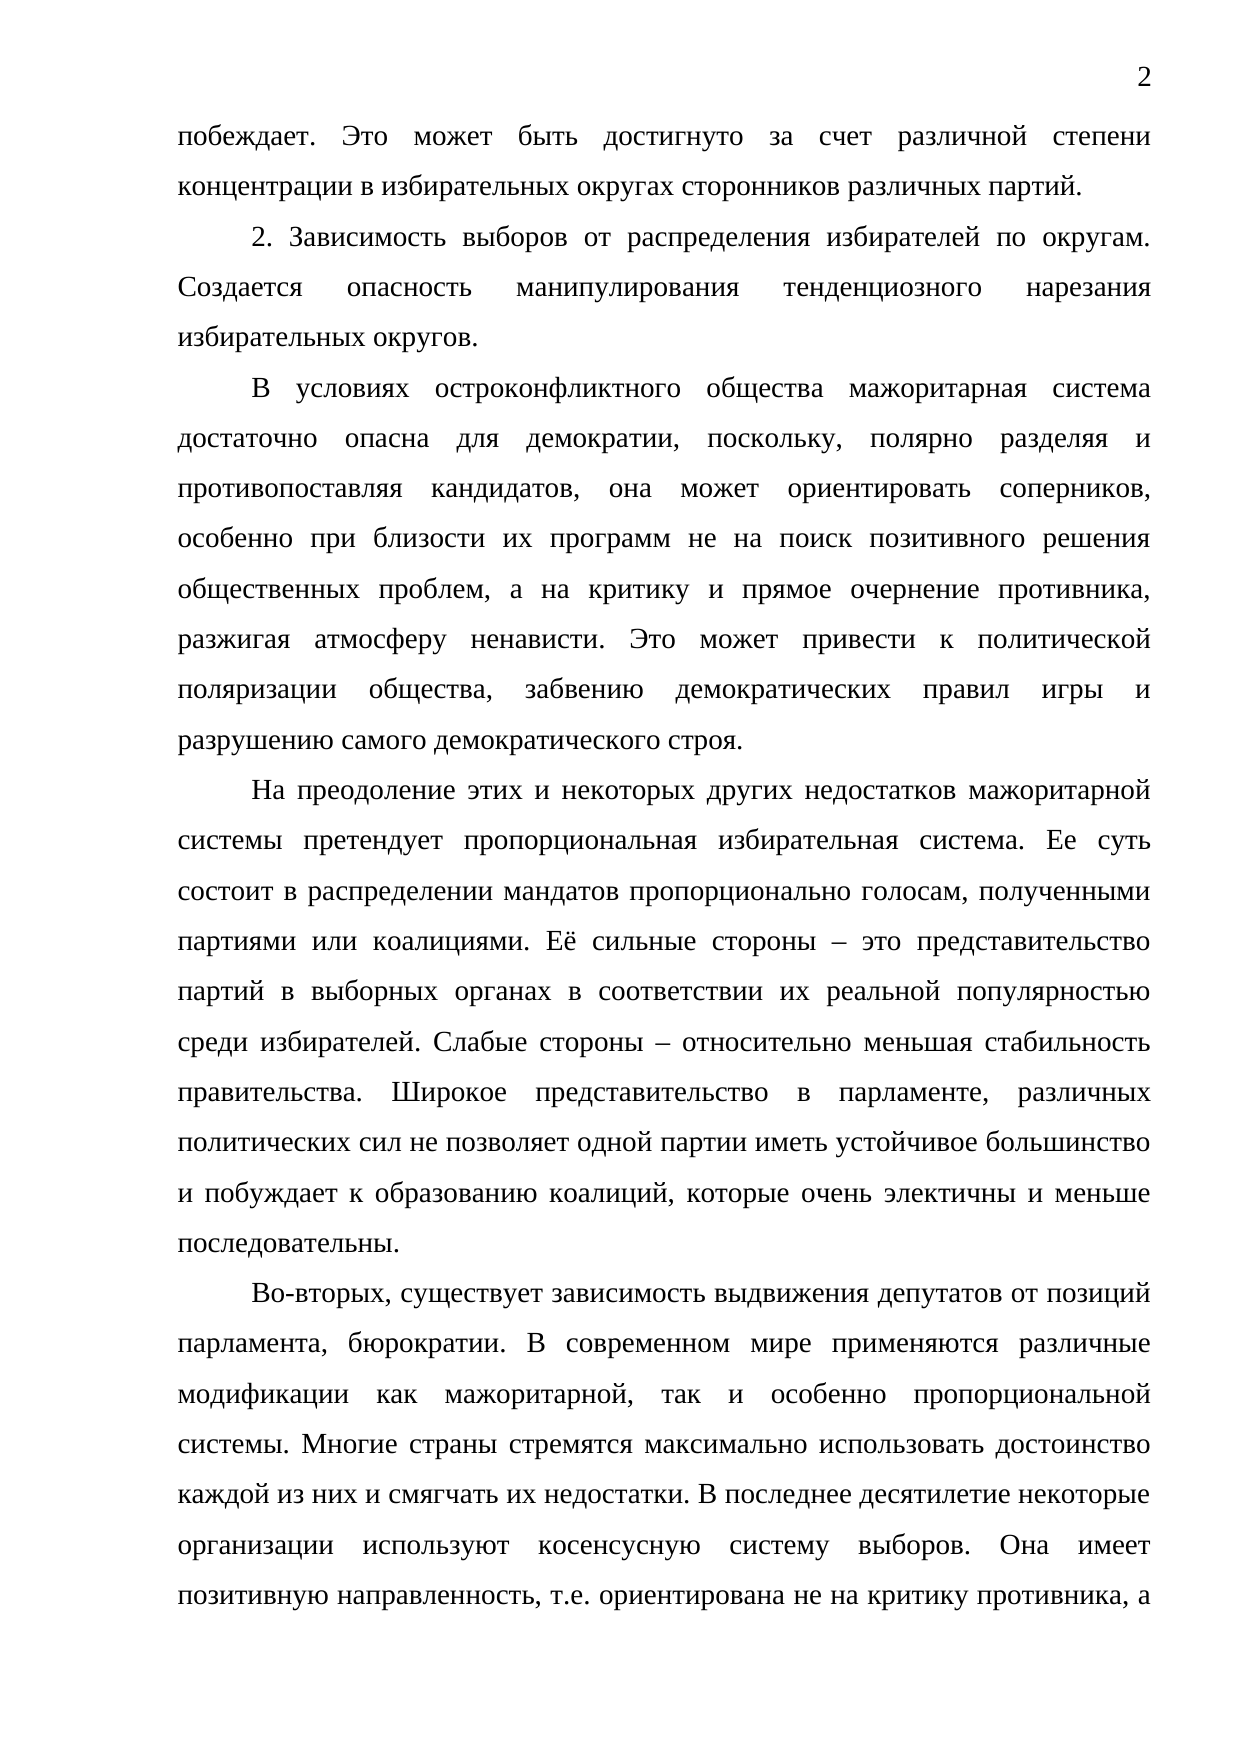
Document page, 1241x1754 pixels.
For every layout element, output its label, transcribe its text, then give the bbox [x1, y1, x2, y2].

text 2. Зависимость выборов от распределения избирателей по округам. Создается опасность манипулирования тенденциозного нарезания избирательных округов. [177, 219, 1152, 353]
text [177, 1275, 1152, 1611]
text В условиях остроконфликтного общества мажоритарная система достаточно опасна для демократии, поскольку, полярно разделяя и противопоставляя кандидатов, она может ориентировать соперников, особенно при близости их программ не на поиск позитивного решения общественных проблем, а на критику и прямое очернение противника, разжигая атмосферу ненависти. Это может привести к политической поляризации общества, забвению демократических правил игры и разрушению самого демократического строя. [177, 370, 1152, 755]
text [177, 118, 1152, 202]
text На преодоление этих и некоторых других недостатков мажоритарной системы претендует пропорциональная избирательная система. Ее суть состоит в распределении мандатов пропорционально голосам, полученными партиями или коалициями. Её сильные стороны – это представительство партий в выборных органах в соответствии их реальной популярностью среди избирателей. Слабые стороны – относительно меньшая стабильность правительства. Широкое представительство в парламенте, различных политических сил не позволяет одной партии иметь устойчивое большинство и побуждает к образованию коалиций, которые очень электичны и меньше последовательны. [177, 772, 1152, 1258]
